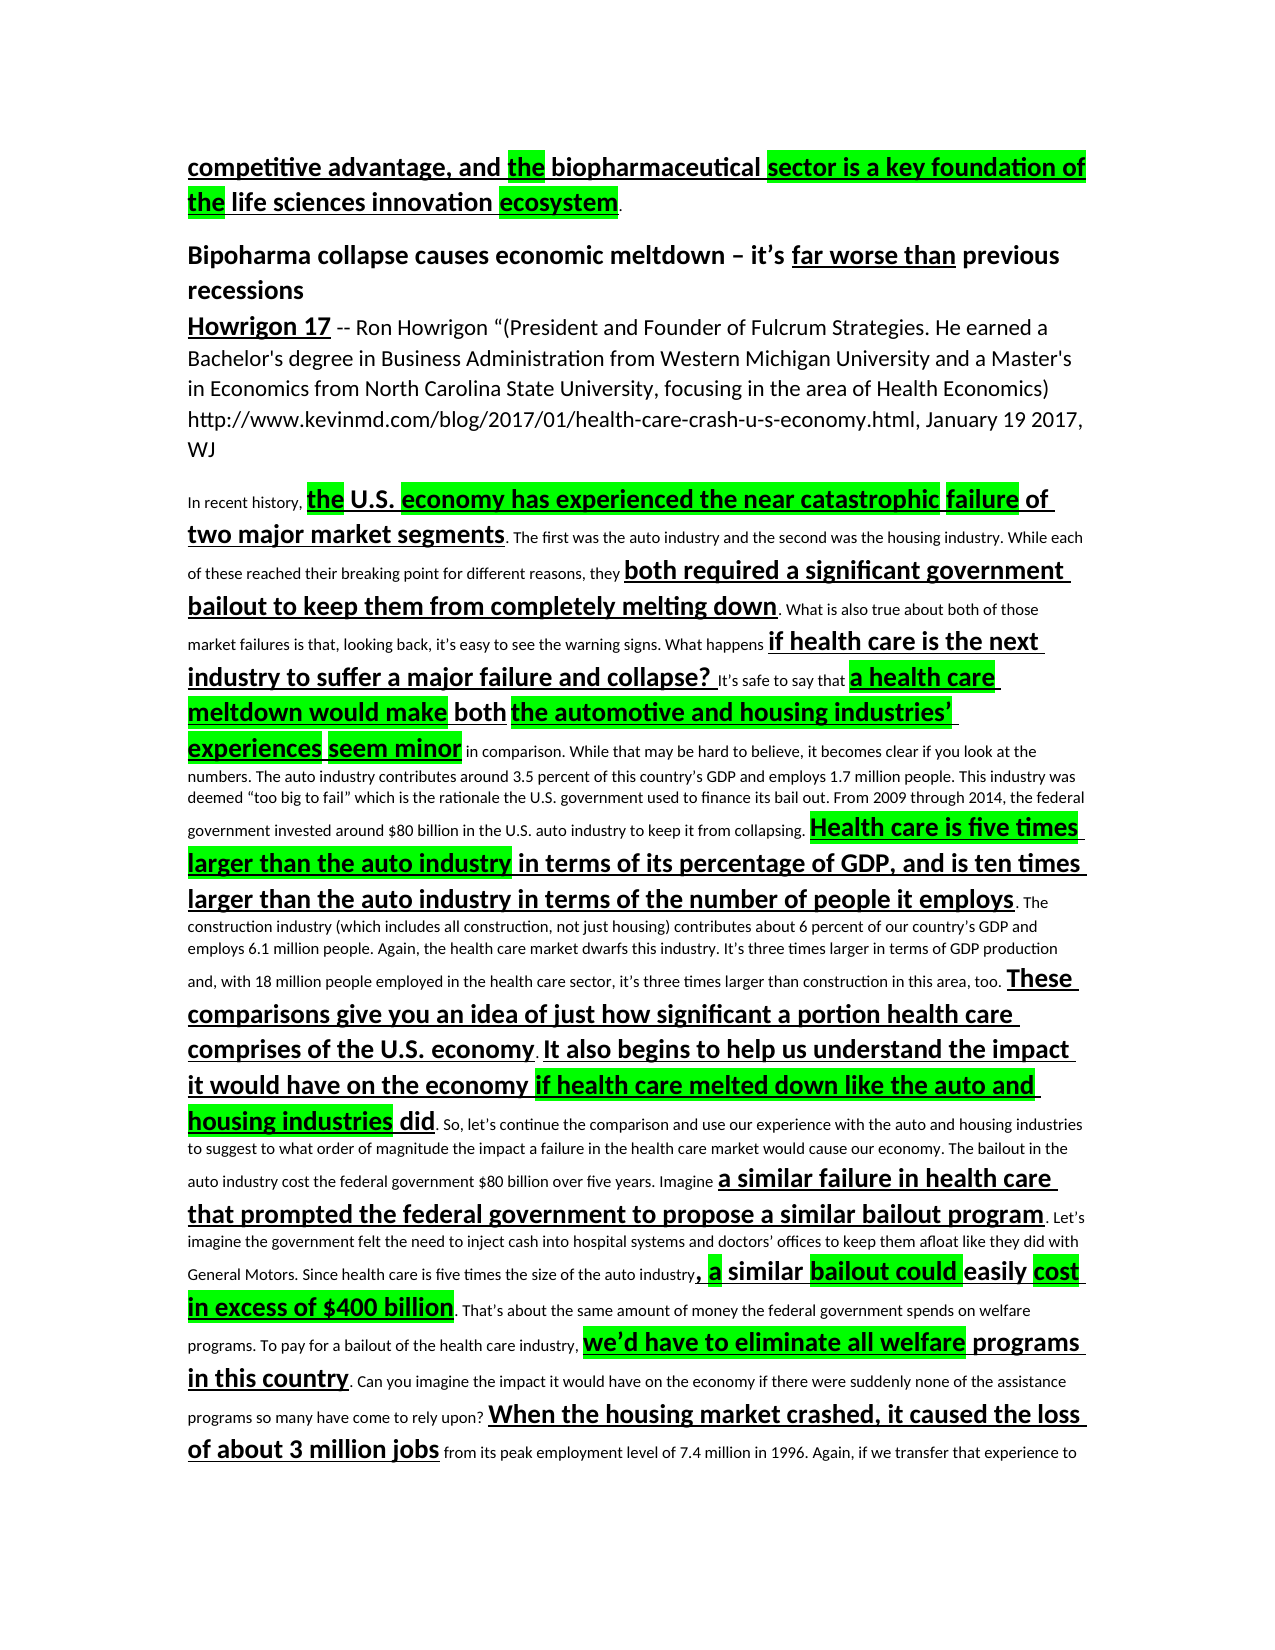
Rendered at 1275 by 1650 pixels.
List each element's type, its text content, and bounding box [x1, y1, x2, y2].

subtitle Bipoharma collapse causes economic meltdown – it’s far worse than previous recessions [187, 238, 1087, 307]
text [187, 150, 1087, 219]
text Howrigon 17 -- Ron Howrigon “(President and Founder of Fulcrum Strategies. He earned a Bachelor's degree in Business Administration from Western Michigan University and a Master's in Economics from North Carolina State University, focusing in the area of Health Economics) http://www.kevinmd.com/blog/2017/01/health-care-crash-u-s-economy.html, January 19 2017, WJ [187, 309, 1087, 463]
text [187, 875, 1087, 1466]
